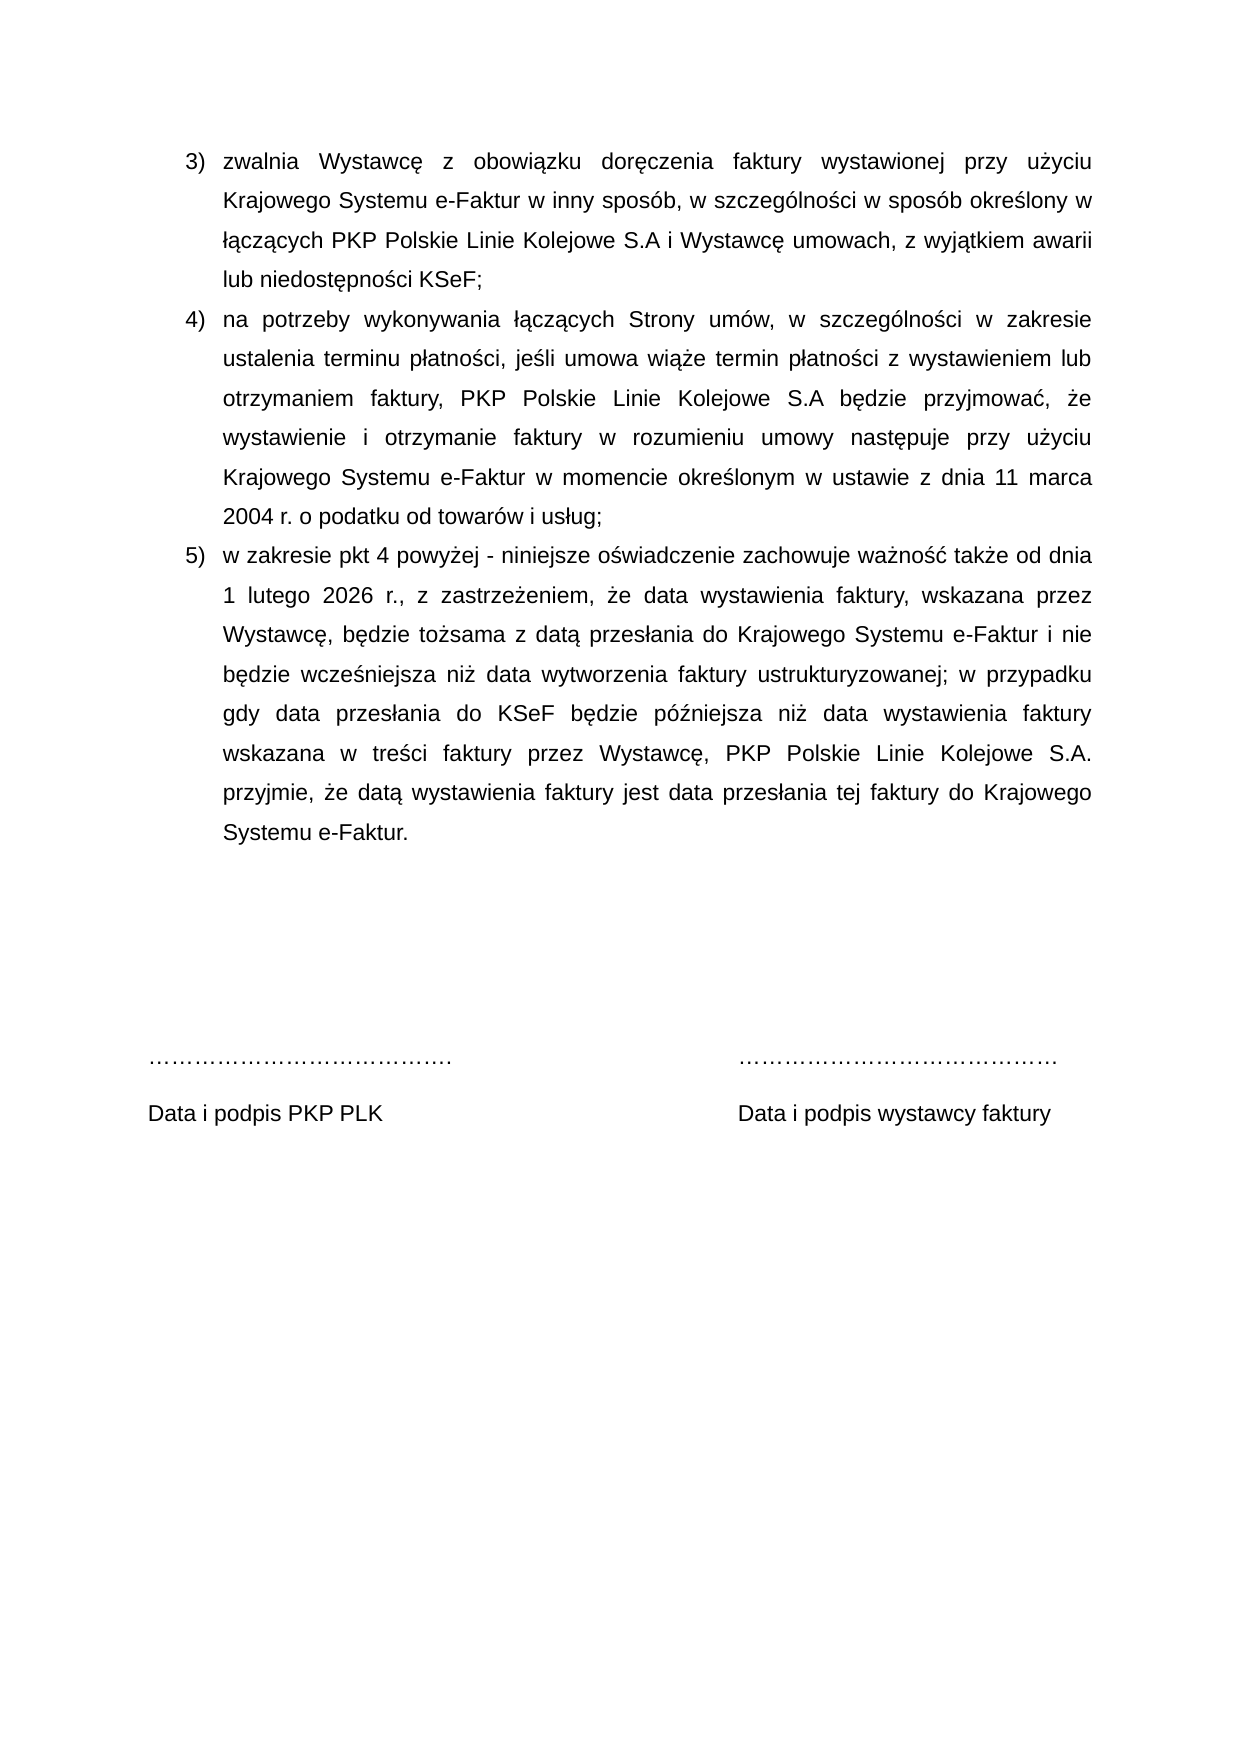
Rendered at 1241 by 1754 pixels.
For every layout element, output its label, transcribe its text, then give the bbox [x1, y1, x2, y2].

list na potrzeby wykonywania łączących Strony umów, w szczególności w zakresie ustalenia terminu płatności, jeśli umowa wiąże termin płatności z wystawieniem lub otrzymaniem faktury, PKP Polskie Linie Kolejowe S.A będzie przyjmować, że wystawienie i otrzymanie faktury w rozumieniu umowy następuje przy użyciu Krajowego Systemu e-Faktur w momencie określonym w ustawie z dnia 11 marca 2004 r. o podatku od towarów i usług; [185, 306, 1093, 529]
text …………………………………. …………………………………… [148, 1043, 1093, 1070]
list zwalnia Wystawcę z obowiązku doręczenia faktury wystawionej przy użyciu Krajowego Systemu e-Faktur w inny sposób, w szczególności w sposób określony w łączących PKP Polskie Linie Kolejowe S.A i Wystawcę umowach, z wyjątkiem awarii lub niedostępności KSeF; [185, 148, 1093, 292]
list w zakresie pkt 4 powyżej - niniejsze oświadczenie zachowuje ważność także od dnia 1 lutego 2026 r., z zastrzeżeniem, że data wystawienia faktury, wskazana przez Wystawcę, będzie tożsama z datą przesłania do Krajowego Systemu e-Faktur i nie będzie wcześniejsza niż data wytworzenia faktury ustrukturyzowanej; w przypadku gdy data przesłania do KSeF będzie późniejsza niż data wystawienia faktury wskazana w treści faktury przez Wystawcę, PKP Polskie Linie Kolejowe S.A. przyjmie, że datą wystawienia faktury jest data przesłania tej faktury do Krajowego Systemu e-Faktur. [185, 542, 1093, 845]
text Data i podpis PKP PLK Data i podpis wystawcy faktury [148, 1099, 1093, 1126]
